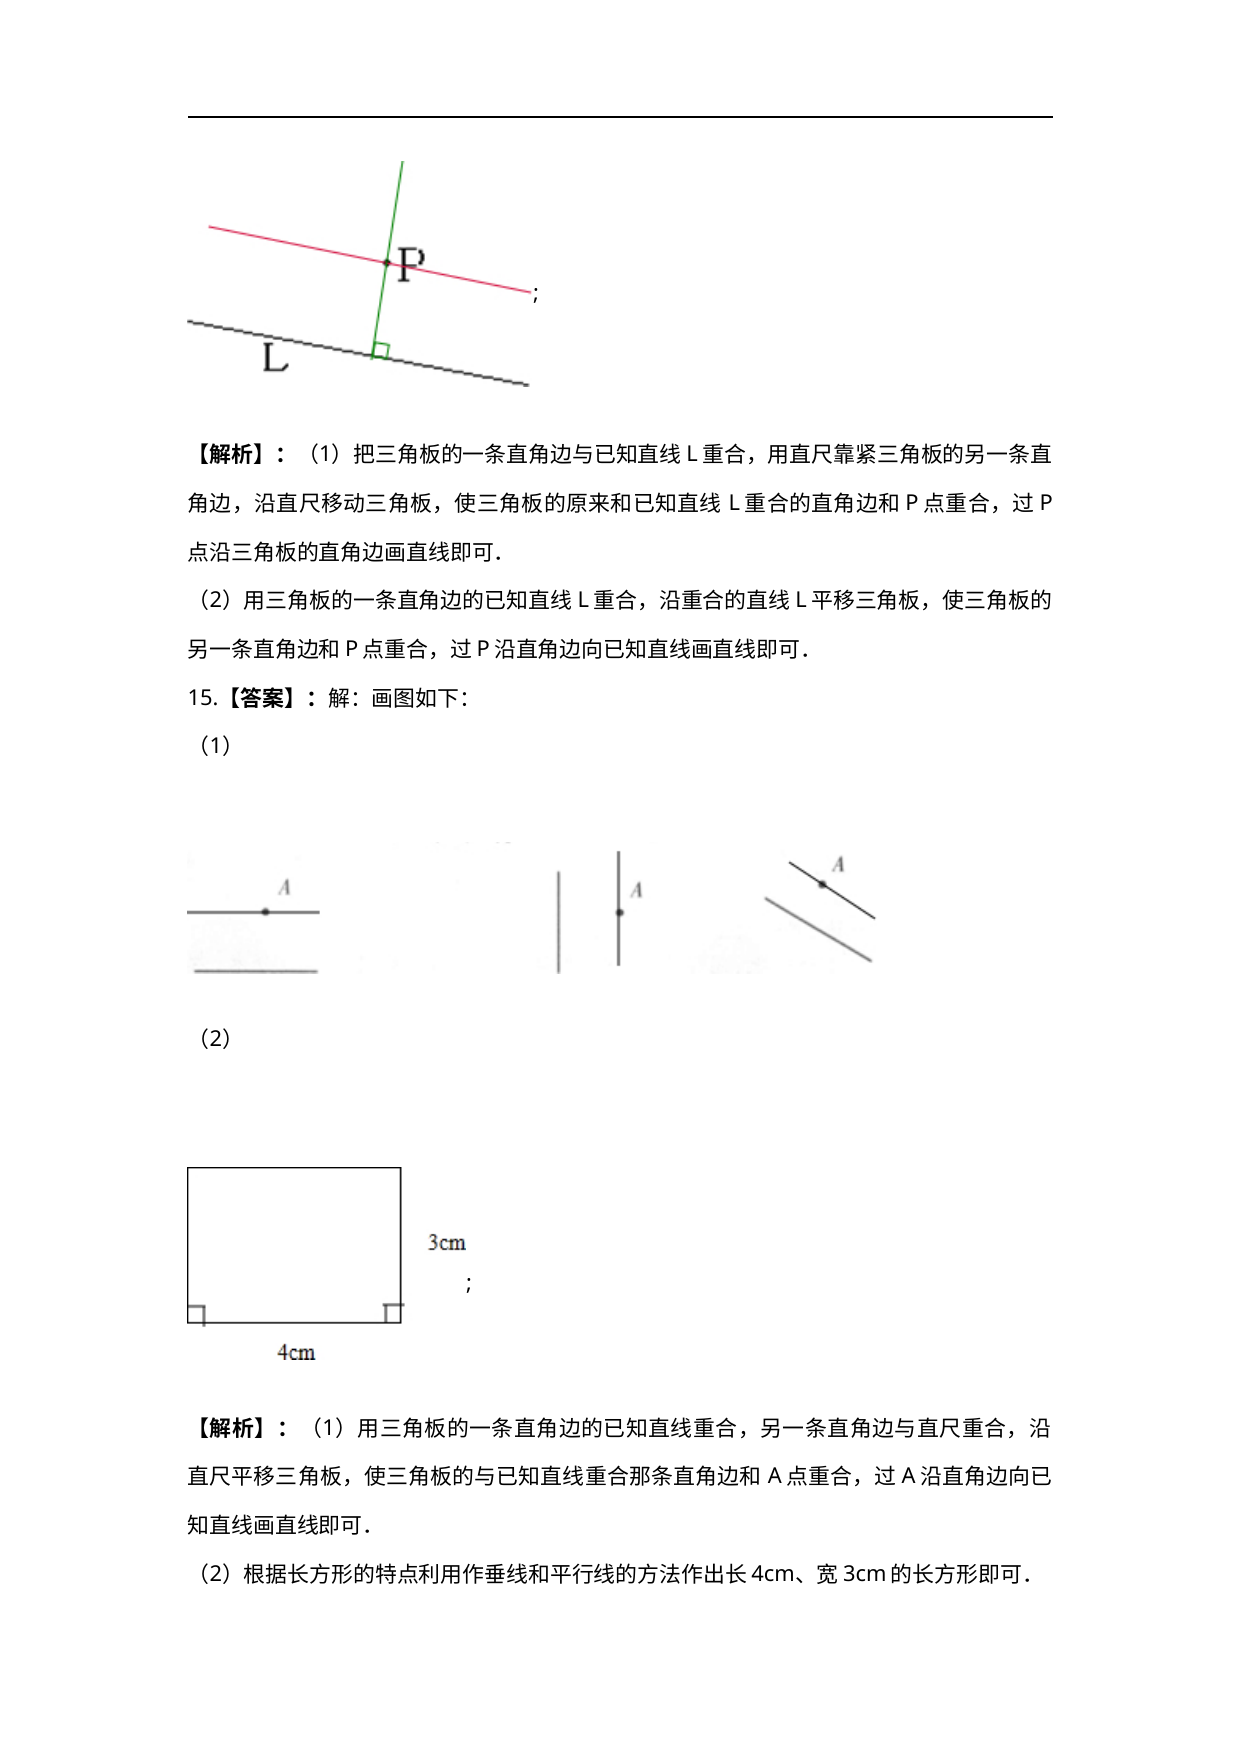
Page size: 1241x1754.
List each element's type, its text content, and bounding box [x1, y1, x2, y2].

text 【解析】：（1）用三角板的一条直角边的已知直线重合，另一条直角边与直尺重合，沿直尺平移三角板，使三角板的与已知直线重合那条直角边和A点重合，过A沿直角边向已知直线画直线即可． （2）根据长方形的特点利用作垂线和平行线的方法作出长4cm、宽3cm的长方形即可． [187, 1410, 1053, 1589]
picture [187, 1167, 466, 1360]
text 15.【答案】：解：画图如下： （1） （2） ; [187, 680, 1053, 1395]
picture [187, 842, 877, 974]
text 【解析】：（1）把三角板的一条直角边与已知直线L重合，用直尺靠紧三角板的另一条直角边，沿直尺移动三角板，使三角板的原来和已知直线L重合的直角边和P点重合，过P点沿三角板的直角边画直线即可． （2）用三角板的一条直角边的已知直线L重合，沿重合的直线L平移三角板，使三角板的另一条直角边和P点重合，过P沿直角边向已知直线画直线即可． [187, 437, 1053, 664]
picture [187, 161, 533, 387]
